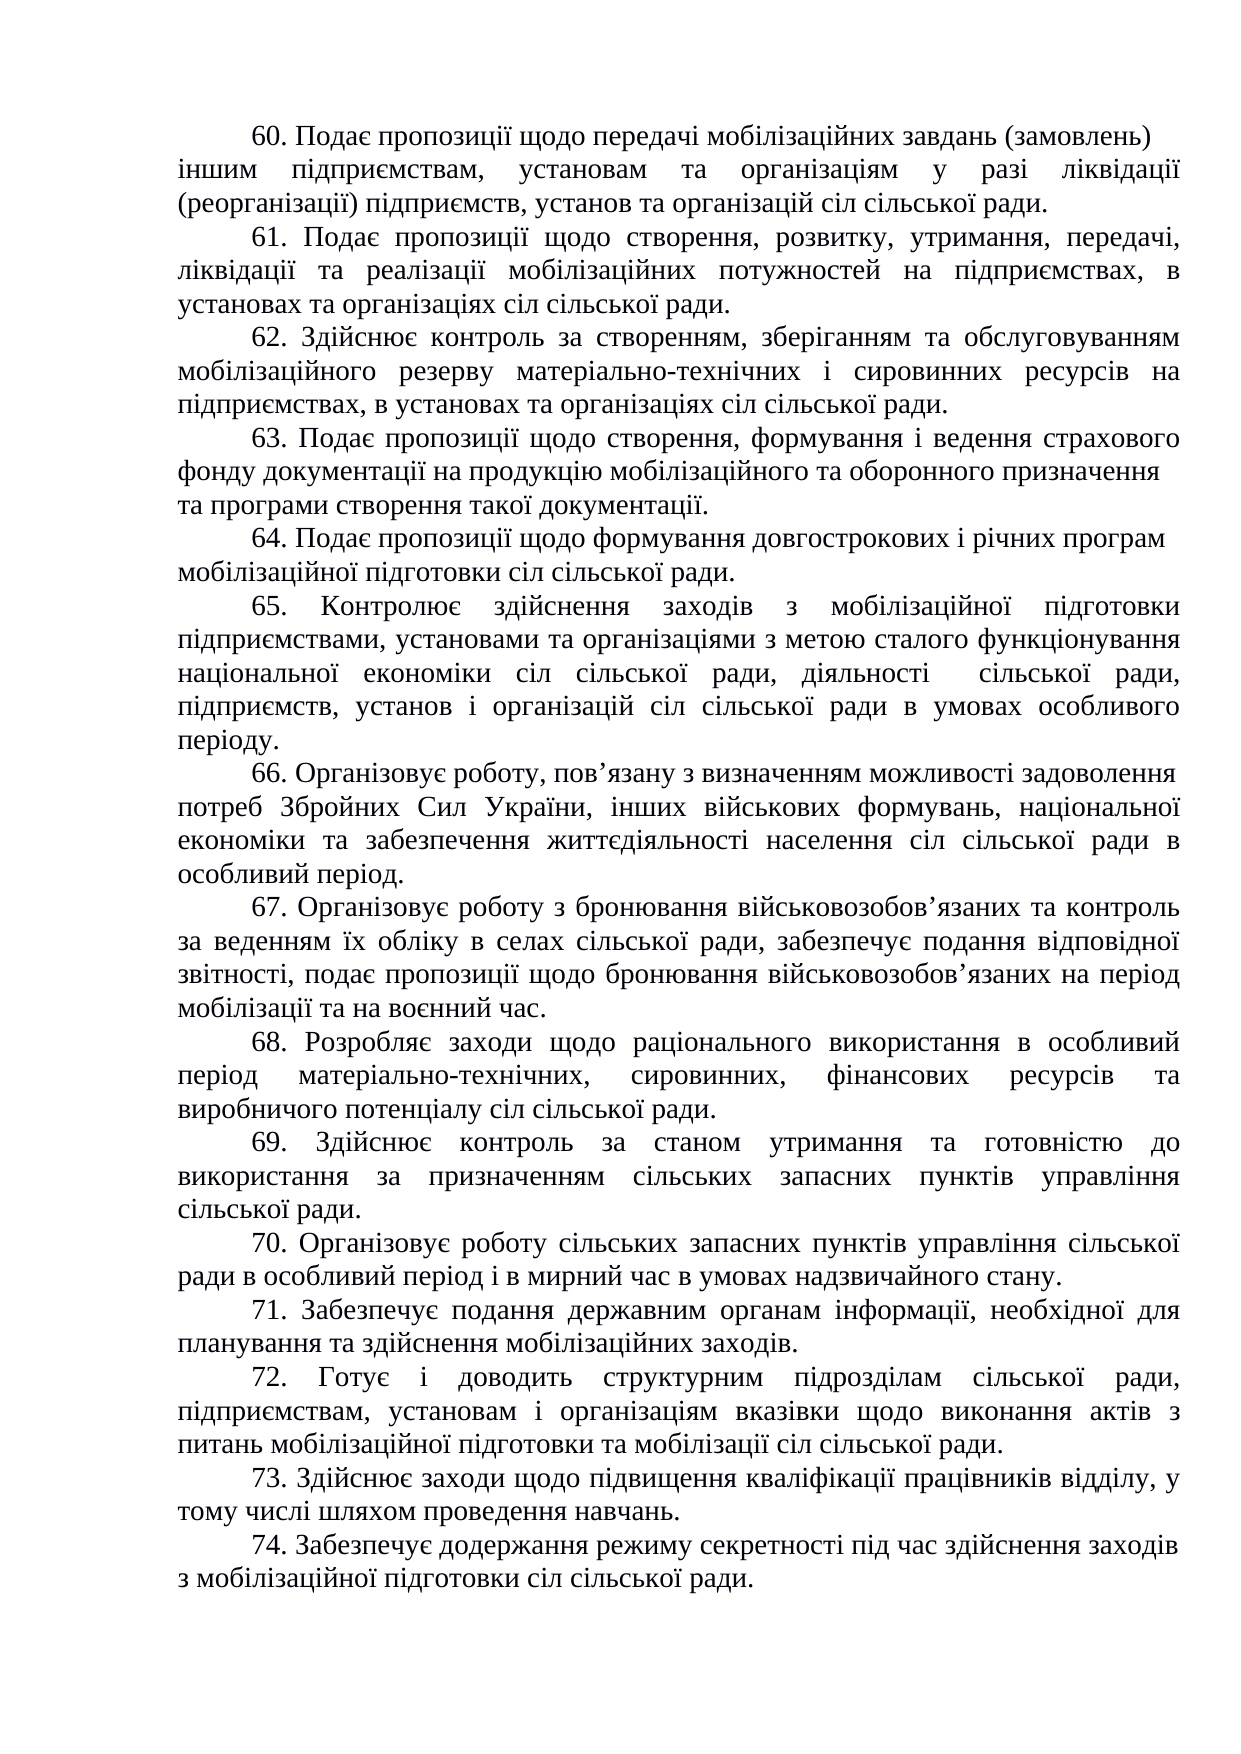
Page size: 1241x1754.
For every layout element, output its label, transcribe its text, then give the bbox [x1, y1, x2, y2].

text 70. Організовує роботу сільських запасних пунктів управління сільської ради в особливий період і в мирний час в умовах надзвичайного стану. [177, 1225, 1181, 1292]
text 68. Розробляє заходи щодо раціонального використання в особливий період матеріально-технічних, сировинних, фінансових ресурсів та виробничого потенціалу сіл сільської ради. [177, 1024, 1181, 1124]
text потреб Збройних Сил України, інших військових формувань, національної економіки та забезпечення життєдіяльності населення сіл сільської ради в особливий період. [177, 789, 1181, 889]
text 60. Подає пропозиції щодо передачі мобілізаційних завдань (замовлень) [177, 118, 1181, 152]
text з мобілізаційної підготовки сіл сільської ради. [177, 1560, 1181, 1594]
text іншим підприємствам, установам та організаціям у разі ліквідації (реорганізації) підприємств, установ та організацій сіл сільської ради. [177, 152, 1181, 219]
text 63. Подає пропозиції щодо створення, формування і ведення страхового фонду документації на продукцію мобілізаційного та оборонного призначення [177, 420, 1181, 487]
text 72. Готує і доводить структурним підрозділам сільської ради, підприємствам, установам і організаціям вказівки щодо виконання актів з питань мобілізаційної підготовки та мобілізації сіл сільської ради. [177, 1359, 1181, 1460]
text 71. Забезпечує подання державним органам інформації, необхідної для планування та здійснення мобілізаційних заходів. [177, 1292, 1181, 1359]
text 74. Забезпечує додержання режиму секретності під час здійснення заходів [177, 1527, 1181, 1560]
text 67. Організовує роботу з бронювання військовозобов’язаних та контроль за веденням їх обліку в селах сільської ради, забезпечує подання відповідної звітності, подає пропозиції щодо бронювання військовозобов’язаних на період мобілізації та на воєнний час. [177, 889, 1181, 1024]
text 73. Здійснює заходи щодо підвищення кваліфікації працівників відділу, у тому числі шляхом проведення навчань. [177, 1460, 1181, 1527]
text 61. Подає пропозиції щодо створення, розвитку, утримання, передачі, ліквідації та реалізації мобілізаційних потужностей на підприємствах, в установах та організаціях сіл сільської ради. [177, 219, 1181, 319]
text 65. Контролює здійснення заходів з мобілізаційної підготовки підприємствами, установами та організаціями з метою сталого функціонування національної економіки сіл сільської ради, діяльності сільської ради, підприємств, установ і організацій сіл сільської ради в умовах особливого періоду. [177, 588, 1181, 755]
text 69. Здійснює контроль за станом утримання та готовністю до використання за призначенням сільських запасних пунктів управління сільської ради. [177, 1124, 1181, 1225]
text 66. Організовує роботу, пов’язану з визначенням можливості задоволення [177, 755, 1181, 789]
text мобілізаційної підготовки сіл сільської ради. [177, 554, 1181, 588]
text 62. Здійснює контроль за створенням, зберіганням та обслуговуванням мобілізаційного резерву матеріально-технічних і сировинних ресурсів на підприємствах, в установах та організаціях сіл сільської ради. [177, 319, 1181, 420]
text 64. Подає пропозиції щодо формування довгострокових і річних програм [177, 521, 1181, 554]
text та програми створення такої документації. [177, 487, 1181, 521]
